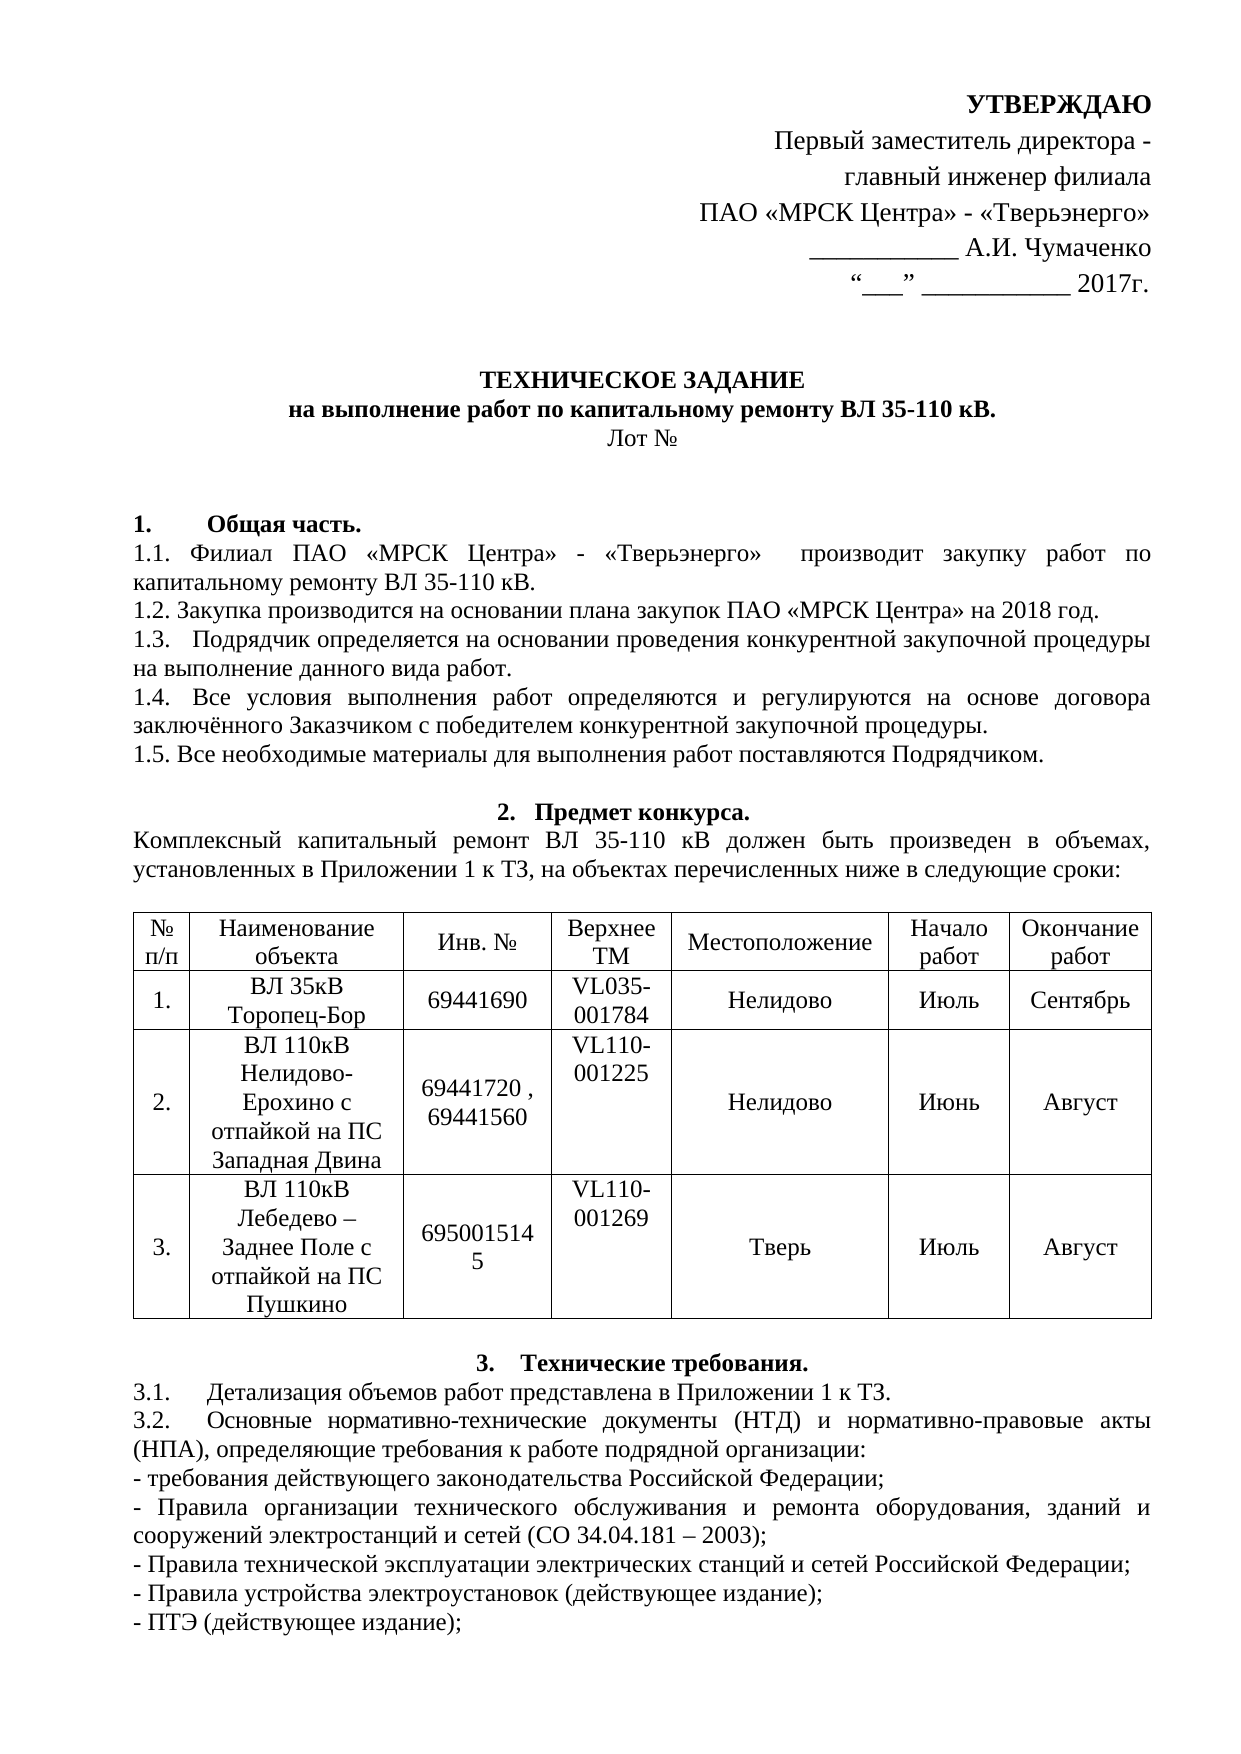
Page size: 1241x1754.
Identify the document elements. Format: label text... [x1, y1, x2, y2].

table_cell VL035-001784 [552, 971, 671, 1029]
list Основные нормативно-технические документы (НТД) и нормативно-правовые акты (НПА), определяющие требования к работе подрядной организации: [133, 1406, 1152, 1463]
text Комплексный капитальный ремонт ВЛ 35-110 кВ должен быть произведен в объемах, установленных в Приложении 1 к ТЗ, на объектах перечисленных ниже в следующие сроки: [133, 825, 1152, 883]
table_cell ВЛ 35кВ Торопец-Бор [190, 971, 403, 1029]
table_cell Июнь [889, 1030, 1009, 1173]
table_header Местоположение [672, 913, 888, 970]
list 1.2. Закупка производится на основании плана закупок ПАО «МРСК Центра» на 2018 год. [133, 595, 1152, 624]
table_header № п/п [134, 913, 189, 970]
list 1.1. Филиал ПАО «МРСК Центра» - «Тверьэнерго» производит закупку работ по капитальному ремонту ВЛ 35-110 кВ. [133, 538, 1152, 595]
text Лот № [133, 423, 1152, 452]
table_cell Июль [889, 1175, 1009, 1318]
text - Правила технической эксплуатации электрических станций и сетей Российской Федерации; [133, 1549, 1152, 1578]
text УТВЕРЖДАЮ [133, 89, 1152, 120]
table_cell VL110-001225 [552, 1030, 671, 1173]
table_cell VL110-001269 [552, 1175, 671, 1318]
table_cell 2. [134, 1030, 189, 1173]
text на выполнение работ по капитальному ремонту ВЛ 35-110 кВ. [133, 394, 1152, 423]
table_cell Июль [889, 971, 1009, 1029]
table_cell Нелидово [672, 971, 888, 1029]
table_cell 6950015145 [404, 1175, 551, 1318]
list Технические требования. [133, 1348, 1152, 1377]
table_cell 1. [134, 971, 189, 1029]
table_header Инв. № [404, 913, 551, 970]
text Первый заместитель директора - [122, 124, 1152, 156]
table_header Верхнее ТМ [552, 913, 671, 970]
list 1.4. Все условия выполнения работ определяются и регулируются на основе договора заключённого Заказчиком с победителем конкурентной закупочной процедуры. [133, 682, 1152, 739]
table_cell Тверь [672, 1175, 888, 1318]
table_header Начало работ [889, 913, 1009, 970]
table_header Наименование объекта [190, 913, 403, 970]
table_cell 69441720 ,69441560 [404, 1030, 551, 1173]
table_cell ВЛ 110кВ Нелидово-Ерохино с отпайкой на ПС Западная Двина [190, 1030, 403, 1173]
list Предмет конкурса. [95, 797, 1152, 825]
list 1.5. Все необходимые материалы для выполнения работ поставляются Подрядчиком. [133, 739, 1152, 768]
table_cell Август [1010, 1030, 1151, 1173]
text ПАО «МРСК Центра» - «Тверьэнерго» ___________ А.И. Чумаченко [122, 196, 1152, 263]
table_cell Нелидово [672, 1030, 888, 1173]
list Общая часть. [133, 509, 1152, 538]
table_cell Август [1010, 1175, 1151, 1318]
text “___” ___________ 2017г. [133, 267, 1152, 298]
table_cell 3. [134, 1175, 189, 1318]
table_cell Сентябрь [1010, 971, 1151, 1029]
table_header Окончание работ [1010, 913, 1151, 970]
list 1.3. Подрядчик определяется на основании проведения конкурентной закупочной процедуры на выполнение данного вида работ. [133, 624, 1152, 682]
text главный инженер филиала [122, 160, 1152, 191]
table_cell 69441690 [404, 971, 551, 1029]
text ТЕХНИЧЕСКОЕ ЗАДАНИЕ [133, 365, 1152, 394]
text - требования действующего законодательства Российской Федерации; [133, 1463, 1152, 1492]
text - ПТЭ (действующее издание); [133, 1607, 1152, 1636]
text - Правила устройства электроустановок (действующее издание); [133, 1578, 1152, 1607]
text - Правила организации технического обслуживания и ремонта оборудования, зданий и сооружений электростанций и сетей (СО 34.04.181 – 2003); [133, 1492, 1152, 1549]
table_cell ВЛ 110кВ Лебедево – Заднее Поле с отпайкой на ПС Пушкино [190, 1175, 403, 1318]
list Детализация объемов работ представлена в Приложении 1 к ТЗ. [133, 1377, 1152, 1406]
